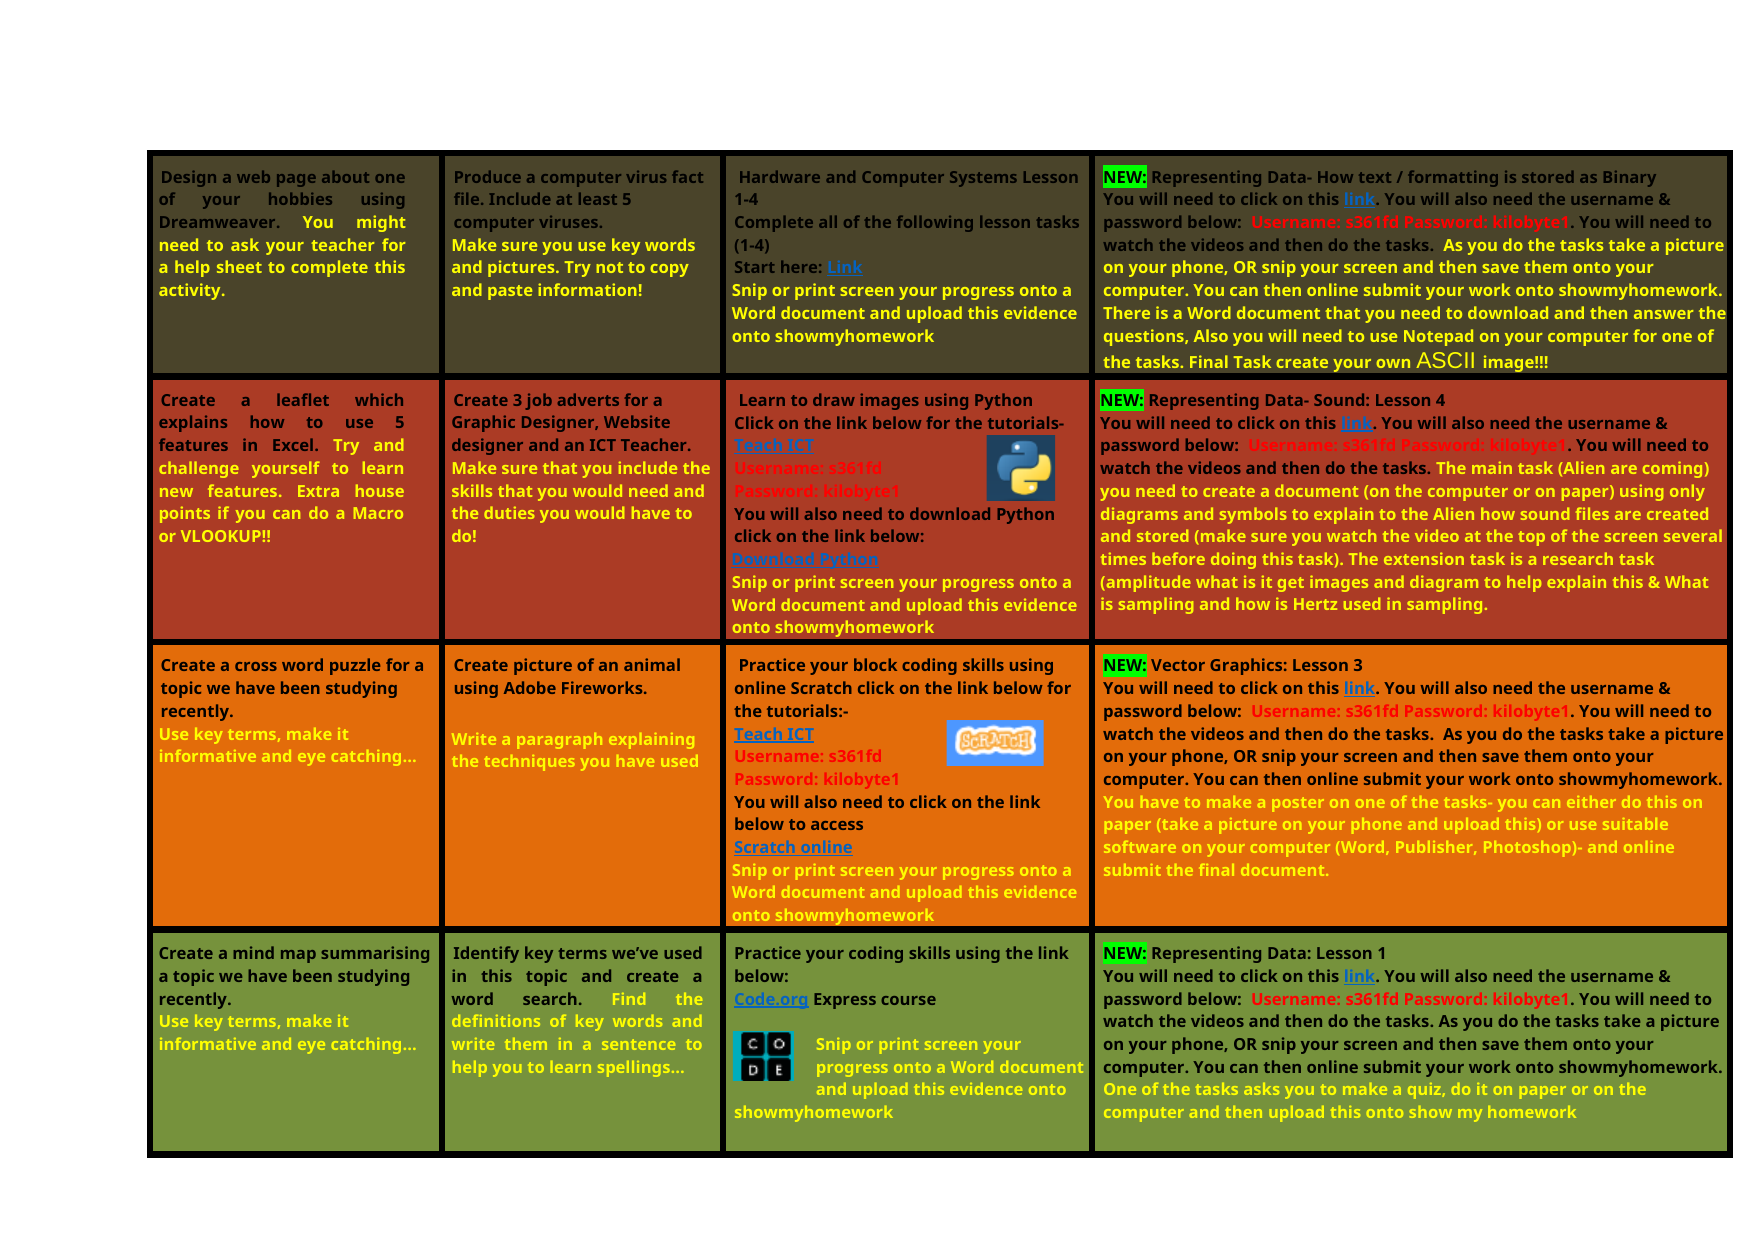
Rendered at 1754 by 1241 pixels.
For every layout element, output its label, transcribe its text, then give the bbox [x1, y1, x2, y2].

table_header Design a web page about one of your hobbies using Dreamweaver. You might need to ask your teacher for a help sheet to complete this activity. [153, 156, 439, 373]
table_cell Practice your coding skills using the link below: Code.org Express course Snip or print screen your progress onto a Word document and upload this evidence onto showmyhomework [726, 933, 1089, 1151]
table_cell Create picture of an animal using Adobe Fireworks. Write a paragraph explaining the techniques you have used [445, 645, 720, 926]
table_header Hardware and Computer Systems Lesson 1-4 Complete all of the following lesson tasks (1-4) Start here: Link Snip or print screen your progress onto a Word document and upload this evidence onto showmyhomework [726, 156, 1089, 373]
table_cell Identify key terms we’ve used in this topic and create a word search. Find the definitions of key words and write them in a sentence to help you to learn spellings… [445, 933, 720, 1151]
picture [732, 1031, 794, 1081]
table_cell NEW: Vector Graphics: Lesson 3 You will need to click on this link. You will also need the username & password below: Username: s361fd Password: kilobyte1. You will need to watch the videos and then do the tasks. As you do the tasks take a picture on your phone, OR snip your screen and then save them onto your computer. You can then online submit your work onto showmyhomework. You have to make a poster on one of the tasks- you can either do this on paper (take a picture on your phone and upload this) or use suitable software on your computer (Word, Publisher, Photoshop)- and online submit the final document. [1095, 645, 1727, 926]
table_cell NEW: Representing Data- Sound: Lesson 4 You will need to click on this link. You will also need the username & password below: Username: s361fd Password: kilobyte1. You will need to watch the videos and then do the tasks. The main task (Alien are coming) you need to create a document (on the computer or on paper) using only diagrams and symbols to explain to the Alien how sound files are created and stored (make sure you watch the video at the top of the screen several times before doing this task). The extension task is a research task (amplitude what is it get images and diagram to help explain this & What is sampling and how is Hertz used in sampling. [1095, 380, 1727, 639]
table_cell Create a leaflet which explains how to use 5 features in Excel. Try and challenge yourself to learn new features. Extra house points if you can do a Macro or VLOOKUP!! [153, 380, 439, 639]
table_cell Create 3 job adverts for a Graphic Designer, Website designer and an ICT Teacher. Make sure that you include the skills that you would need and the duties you would have to do! [445, 380, 720, 639]
table_header Produce a computer virus fact file. Include at least 5 computer viruses. Make sure you use key words and pictures. Try not to copy and paste information! [445, 156, 720, 373]
picture [946, 720, 1044, 766]
table_cell Create a mind map summarising a topic we have been studying recently. Use key terms, make it informative and eye catching… [153, 933, 439, 1151]
table_cell NEW: Representing Data: Lesson 1 You will need to click on this link. You will also need the username & password below: Username: s361fd Password: kilobyte1. You will need to watch the videos and then do the tasks. As you do the tasks take a picture on your phone, OR snip your screen and then save them onto your computer. You can then online submit your work onto showmyhomework. One of the tasks asks you to make a quiz, do it on paper or on the computer and then upload this onto show my homework [1095, 933, 1727, 1151]
table_cell Practice your block coding skills using online Scratch click on the link below for the tutorials:- Teach ICT Username: s361fd Password: kilobyte1 You will also need to click on the link below to access Scratch online Snip or print screen your progress onto a Word document and upload this evidence onto showmyhomework [726, 645, 1089, 926]
table_cell Learn to draw images using Python Click on the link below for the tutorials- Teach ICT Username: s361fd Password: kilobyte1 You will also need to download Python click on the link below: Download Python Snip or print screen your progress onto a Word document and upload this evidence onto showmyhomework [726, 380, 1089, 639]
table_cell Create a cross word puzzle for a topic we have been studying recently. Use key terms, make it informative and eye catching… [153, 645, 439, 926]
picture [986, 435, 1056, 501]
table_header NEW: Representing Data- How text / formatting is stored as Binary You will need to click on this link. You will also need the username & password below: Username: s361fd Password: kilobyte1. You will need to watch the videos and then do the tasks. As you do the tasks take a picture on your phone, OR snip your screen and then save them onto your computer. You can then online submit your work onto showmyhomework. There is a Word document that you need to download and then answer the questions, Also you will need to use Notepad on your computer for one of the tasks. Final Task create your own ASCII image!!! [1095, 156, 1727, 373]
